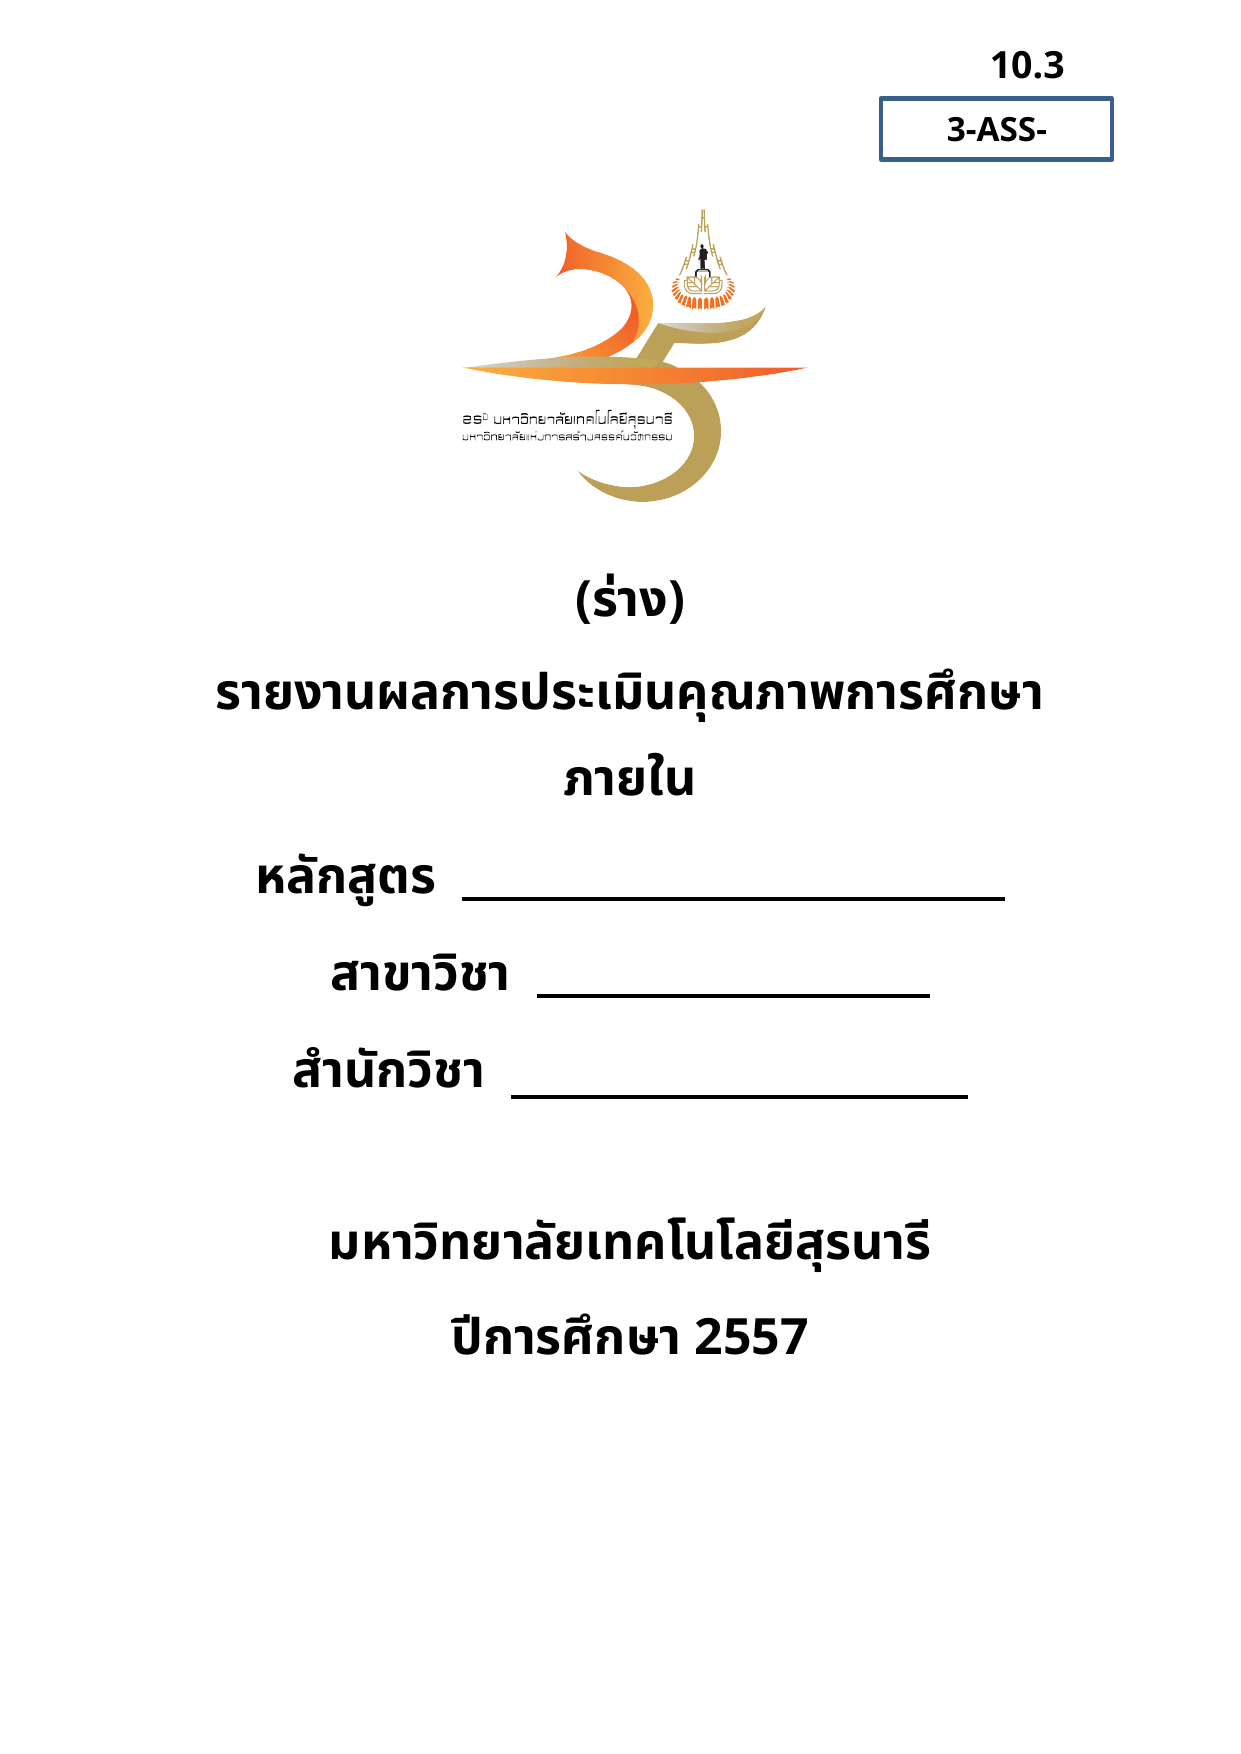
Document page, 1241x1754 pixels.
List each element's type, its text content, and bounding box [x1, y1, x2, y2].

text (ร่าง) [150, 563, 1110, 639]
picture [446, 194, 830, 517]
text มหาวิทยาลัยเทคโนโลยีสุรนารี [150, 1206, 1110, 1282]
text หลักสูตร [150, 840, 1110, 916]
text ปีการศึกษา 2557 [150, 1301, 1110, 1377]
text สาขาวิชา [150, 937, 1110, 1013]
text รายงานผลการประเมินคุณภาพการศึกษาภายใน [150, 656, 1110, 818]
text สำนักวิชา [150, 1034, 1110, 1110]
